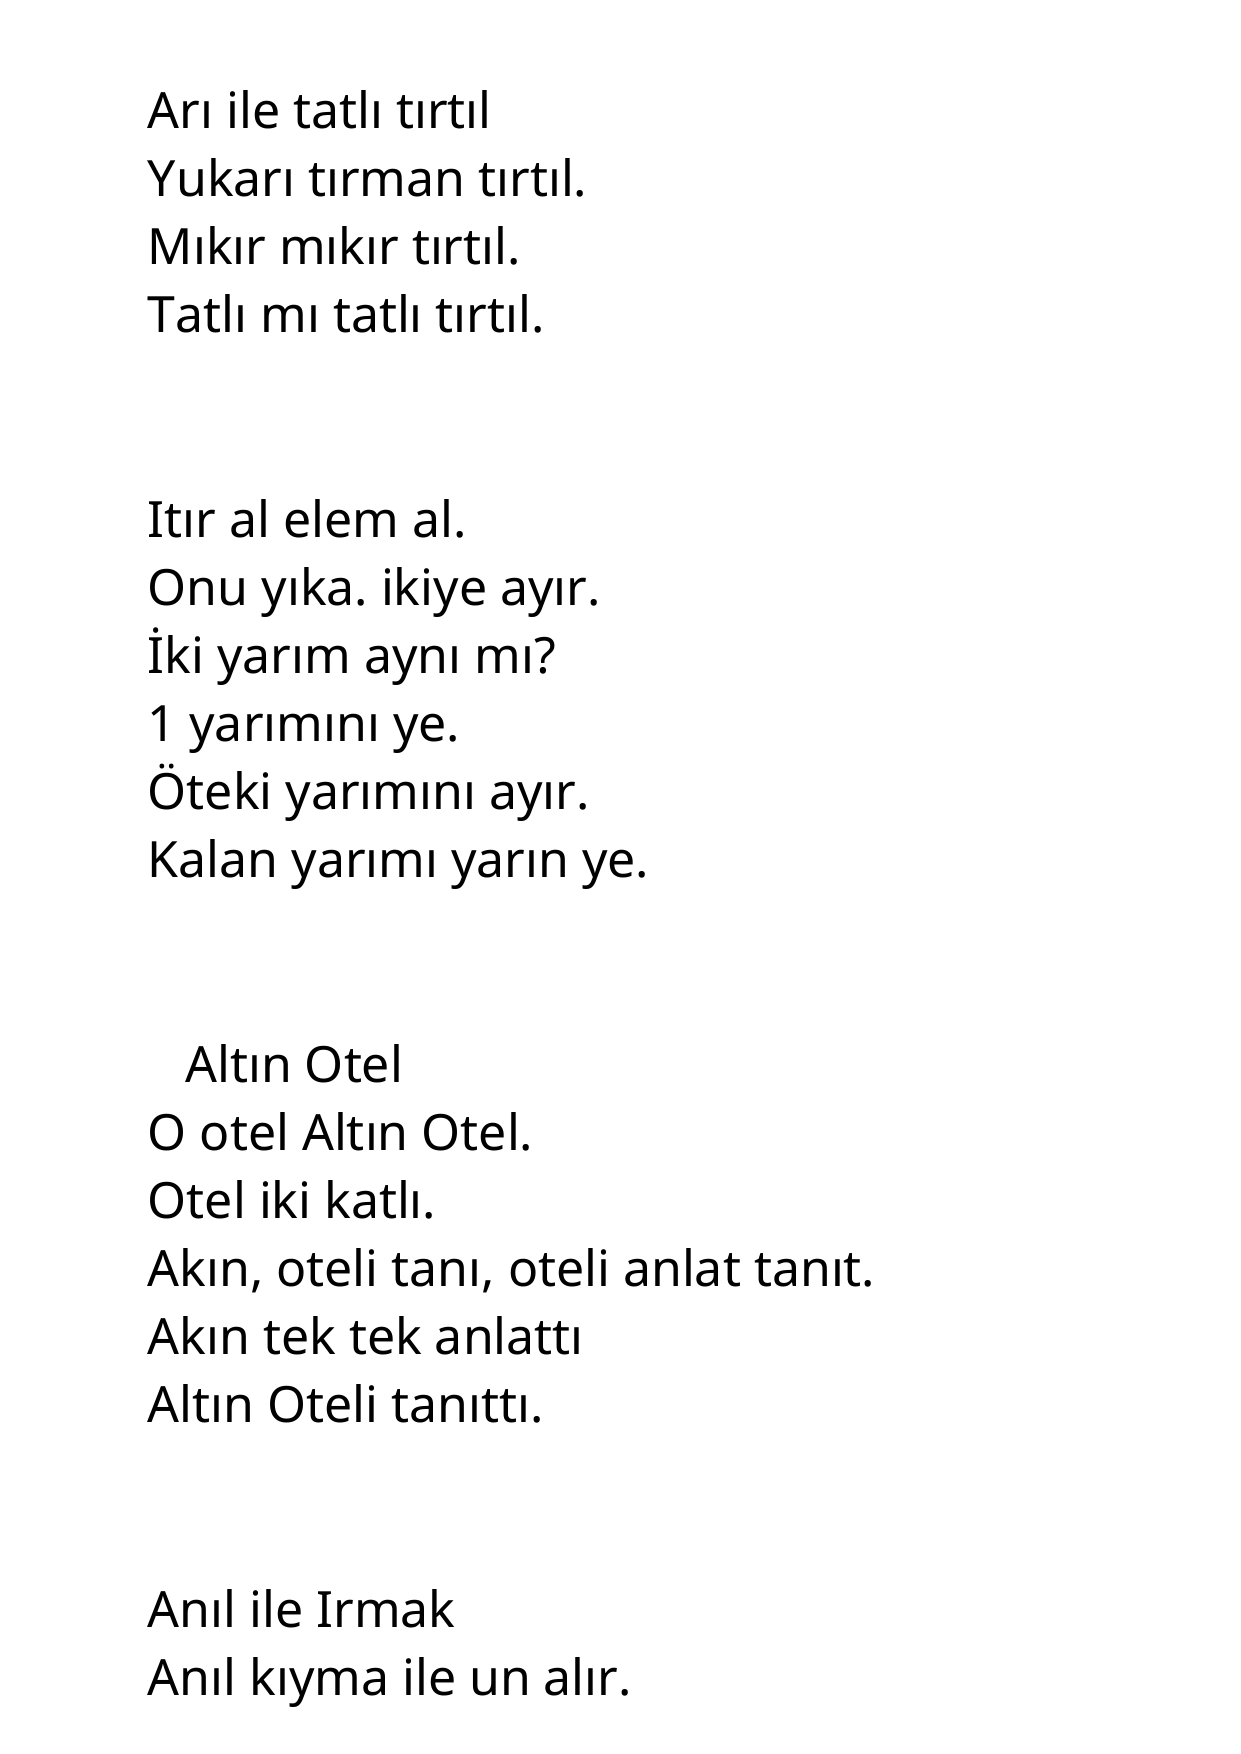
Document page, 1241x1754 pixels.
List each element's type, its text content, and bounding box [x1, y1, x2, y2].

text Onu yıka. ikiye ayır. [148, 552, 1144, 620]
text İki yarım aynı mı? [148, 620, 1144, 688]
text Akın, oteli tanı, oteli anlat tanıt. [148, 1233, 1144, 1301]
text Mıkır mıkır tırtıl. [148, 211, 1144, 279]
text Altın Oteli tanıttı. [148, 1369, 1144, 1437]
text Kalan yarımı yarın ye. [148, 824, 1144, 892]
text O otel Altın Otel. [148, 1097, 1144, 1165]
text Tatlı mı tatlı tırtıl. [148, 279, 1144, 347]
text Arı ile tatlı tırtıl [148, 75, 1144, 143]
text 1 yarımını ye. [148, 688, 1144, 756]
text Akın tek tek anlattı [148, 1301, 1144, 1369]
text Itır al elem al. [148, 484, 1144, 552]
text Altın Otel [148, 1029, 1144, 1097]
text Anıl kıyma ile un alır. [148, 1642, 1144, 1710]
text Yukarı tırman tırtıl. [148, 143, 1144, 211]
text Otel iki katlı. [148, 1165, 1144, 1233]
text Öteki yarımını ayır. [148, 756, 1144, 824]
text Anıl ile Irmak [148, 1574, 1144, 1642]
